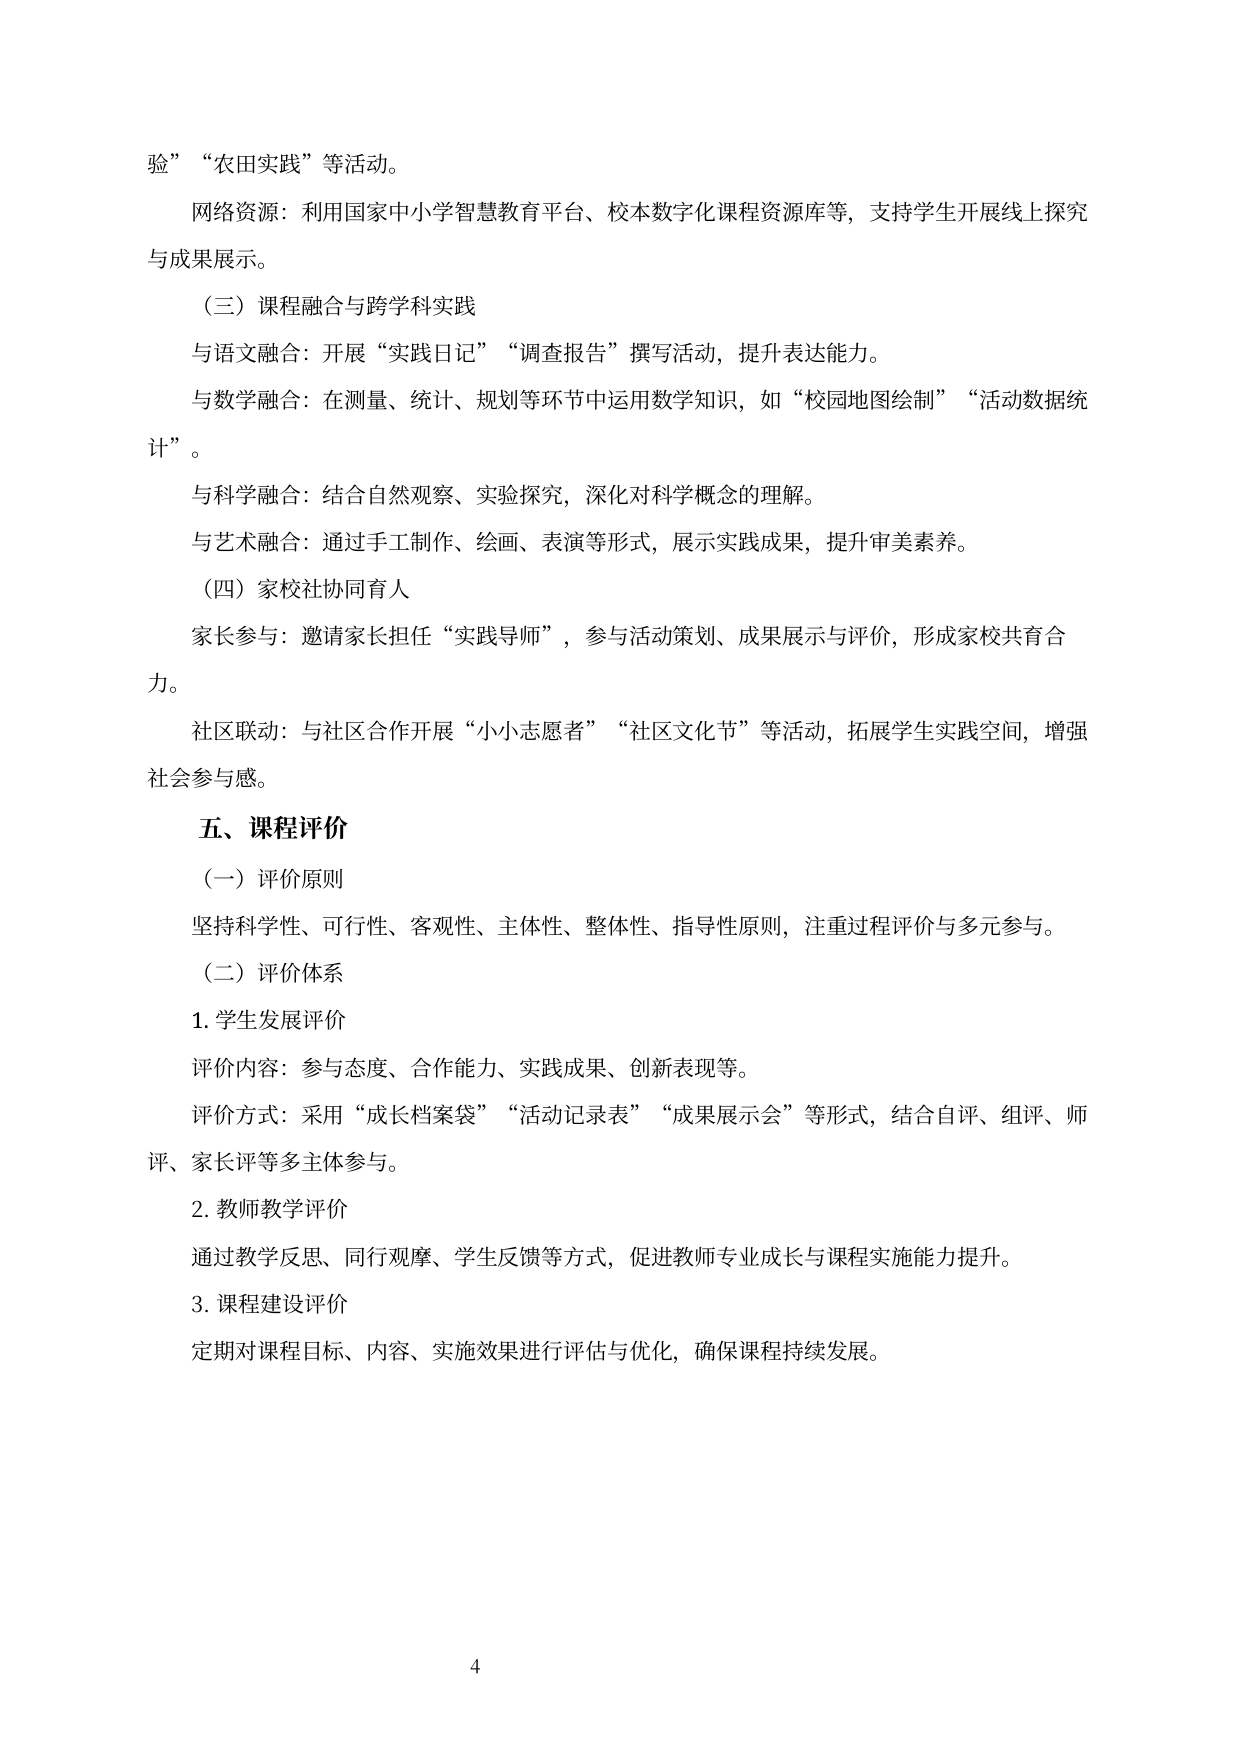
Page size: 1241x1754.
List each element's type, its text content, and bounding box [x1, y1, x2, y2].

text 社区联动：与社区合作开展“小小志愿者”“社区文化节”等活动，拓展学生实践空间，增强社会参与感。 [148, 714, 1093, 792]
text 通过教学反思、同行观摩、学生反馈等方式，促进教师专业成长与课程实施能力提升。 [148, 1240, 1093, 1271]
text （一）评价原则 [148, 862, 1093, 893]
text （二）评价体系 [148, 956, 1093, 988]
list 课程建设评价 [148, 1287, 1093, 1318]
text 与艺术融合：通过手工制作、绘画、表演等形式，展示实践成果，提升审美素养。 [148, 525, 1093, 557]
text 评价内容：参与态度、合作能力、实践成果、创新表现等。 [148, 1051, 1093, 1082]
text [148, 148, 1093, 179]
text 网络资源：利用国家中小学智慧教育平台、校本数字化课程资源库等，支持学生开展线上探究与成果展示。 [148, 195, 1093, 273]
list 教师教学评价 [148, 1192, 1093, 1224]
text 评价方式：采用“成长档案袋”“活动记录表”“成果展示会”等形式，结合自评、组评、师评、家长评等多主体参与。 [148, 1098, 1093, 1177]
text 1. 学生发展评价 [148, 1004, 1093, 1035]
text 家长参与：邀请家长担任“实践导师”，参与活动策划、成果展示与评价，形成家校共育合力。 [148, 619, 1093, 698]
text 坚持科学性、可行性、客观性、主体性、整体性、指导性原则，注重过程评价与多元参与。 [148, 909, 1093, 941]
text 与科学融合：结合自然观察、实验探究，深化对科学概念的理解。 [148, 478, 1093, 509]
list 定期对课程目标、内容、实施效果进行评估与优化，确保课程持续发展。 [148, 1334, 1068, 1366]
text 与语文融合：开展“实践日记”“调查报告”撰写活动，提升表达能力。 [148, 336, 1093, 368]
text （三）课程融合与跨学科实践 [148, 289, 1093, 321]
text 与数学融合：在测量、统计、规划等环节中运用数学知识，如“校园地图绘制”“活动数据统计”。 [148, 383, 1093, 462]
text （四）家校社协同育人 [148, 572, 1093, 604]
text 五、课程评价 [148, 808, 1093, 844]
